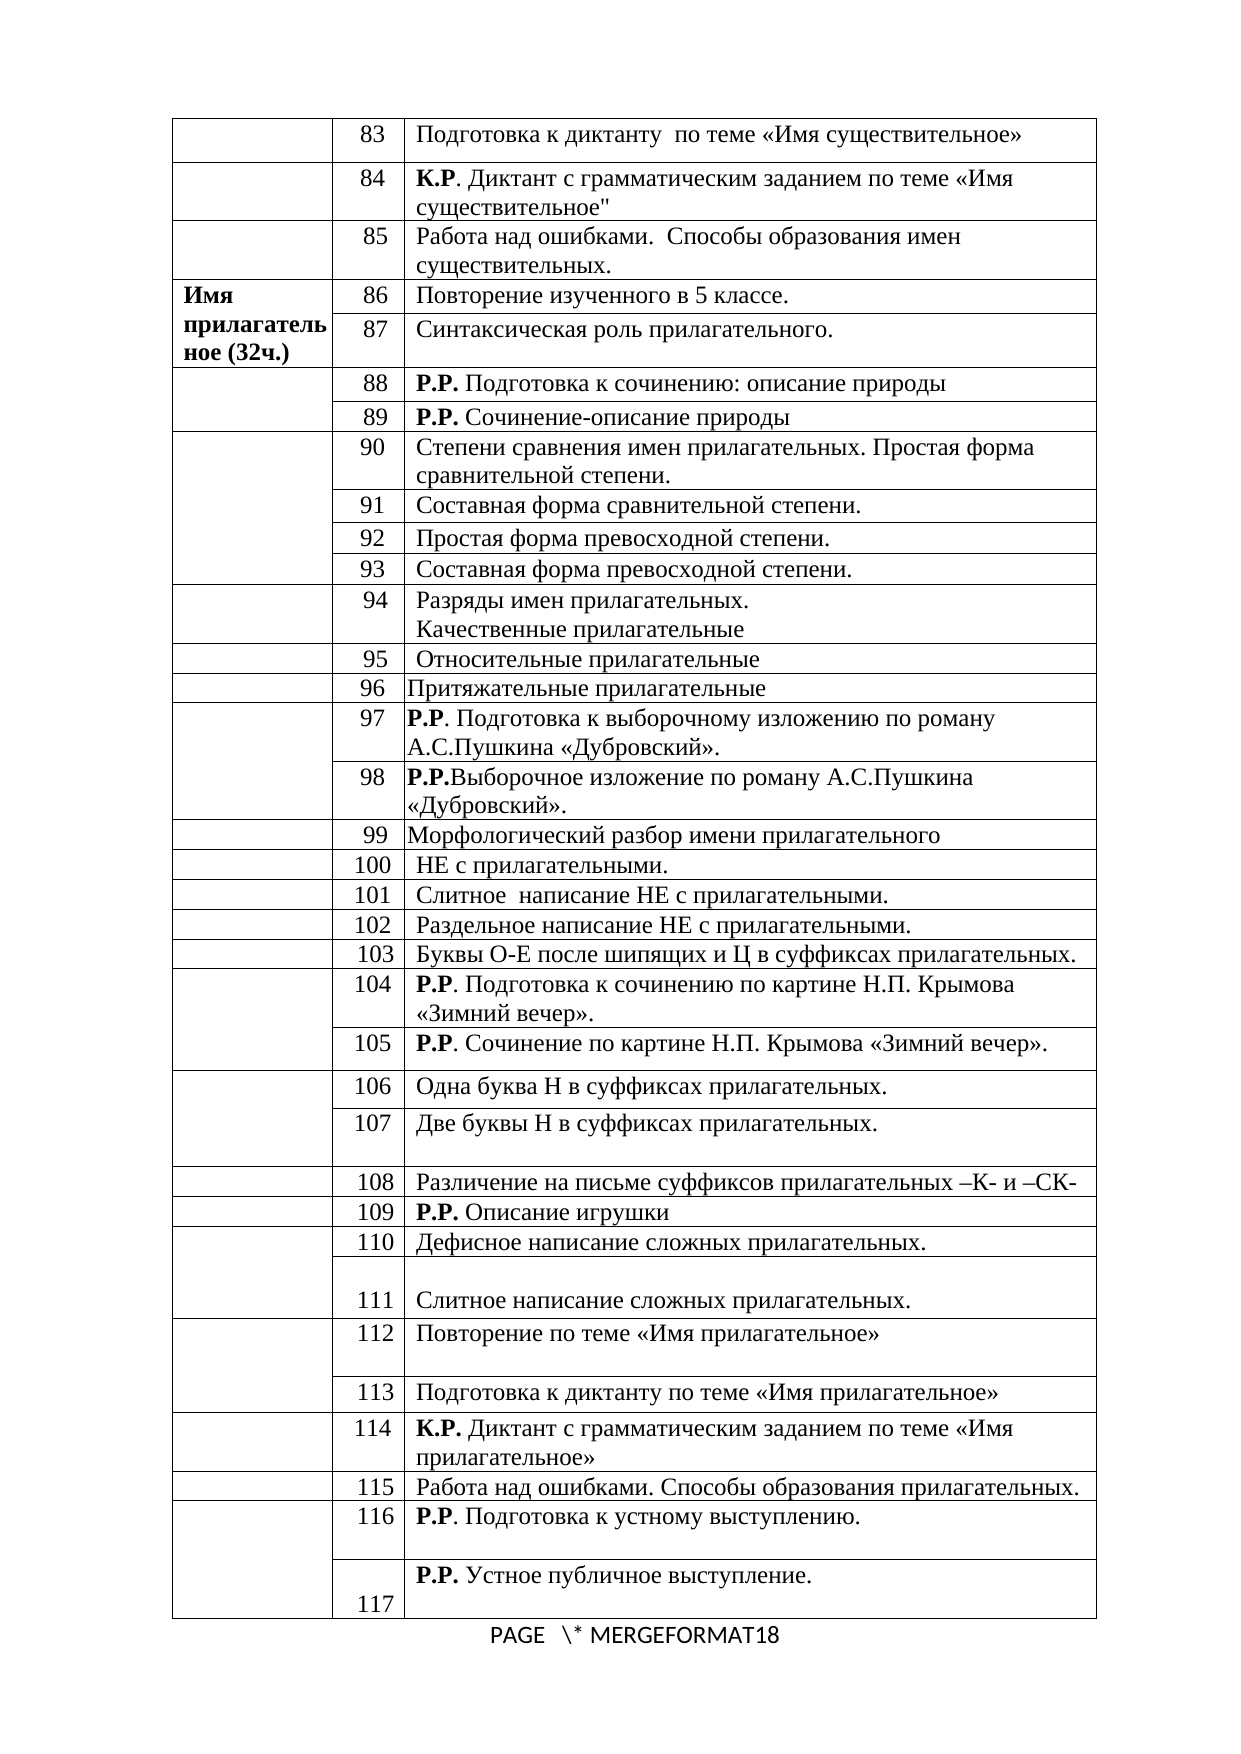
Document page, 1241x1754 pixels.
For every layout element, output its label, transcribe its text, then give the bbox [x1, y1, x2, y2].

table_cell 107 [333, 1109, 404, 1166]
table_cell 90 [333, 432, 404, 489]
table_cell [173, 1227, 332, 1317]
table_cell 101 [333, 880, 404, 909]
table_cell [173, 1167, 332, 1196]
table_cell Подготовка к диктанту по теме «Имя существительное» [405, 119, 1096, 162]
table_cell Повторение изученного в 5 классе. [405, 280, 1096, 313]
table_cell Р.Р.Выборочное изложение по роману А.С.Пушкина «Дубровский». [405, 762, 1096, 819]
table_cell 84 [333, 163, 404, 220]
table_cell Разряды имен прилагательных. Качественные прилагательные [405, 585, 1096, 643]
table_cell 95 [333, 644, 404, 672]
table_cell Степени сравнения имен прилагательных. Простая форма сравнительной степени. [405, 432, 1096, 489]
table_cell 93 [333, 554, 404, 584]
table_cell Р.Р. Сочинение по картине Н.П. Крымова «Зимний вечер». [405, 1028, 1096, 1070]
table_cell Р.Р. Подготовка к сочинению: описание природы [405, 368, 1096, 401]
table_cell 96 [333, 674, 404, 702]
table_cell К.Р. Диктант с грамматическим заданием по теме «Имя существительное" [405, 163, 1096, 220]
table_cell Относительные прилагательные [405, 644, 1096, 672]
table_cell [173, 644, 332, 672]
table_cell 97 [333, 703, 404, 761]
table_cell 114 [333, 1413, 404, 1471]
table_cell 102 [333, 910, 404, 938]
table_cell Дефисное написание сложных прилагательных. [405, 1227, 1096, 1256]
table_cell [173, 880, 332, 909]
table_cell 85 [333, 221, 404, 279]
table_cell Р.Р. Устное публичное выступление. [405, 1560, 1096, 1617]
table_cell Одна буква Н в суффиксах прилагательных. [405, 1071, 1096, 1107]
table_cell Р.Р. Подготовка к устному выступлению. [405, 1501, 1096, 1559]
table_cell [173, 221, 332, 279]
table_cell Подготовка к диктанту по теме «Имя прилагательное» [405, 1377, 1096, 1412]
table_cell 104 [333, 969, 404, 1027]
table_cell [173, 674, 332, 702]
table_cell 83 [333, 119, 404, 162]
table_cell [173, 1472, 332, 1500]
table_cell [173, 910, 332, 938]
table_cell Две буквы Н в суффиксах прилагательных. [405, 1109, 1096, 1166]
table_cell Р.Р. Сочинение-описание природы [405, 402, 1096, 431]
table_cell Слитное написание сложных прилагательных. [405, 1257, 1096, 1317]
table_cell 94 [333, 585, 404, 643]
table_cell 91 [333, 490, 404, 522]
table_cell Работа над ошибками. Способы образования имен существительных. [405, 221, 1096, 279]
table_cell [173, 820, 332, 849]
table_cell 117 [333, 1560, 404, 1617]
table_cell 98 [333, 762, 404, 819]
table_cell [173, 1197, 332, 1226]
table_cell [173, 1413, 332, 1471]
table_cell Буквы О-Е после шипящих и Ц в суффиксах прилагательных. [405, 940, 1096, 968]
table_cell 89 [333, 402, 404, 431]
table_cell 99 [333, 820, 404, 849]
table_cell [173, 969, 332, 1070]
table_cell 115 [333, 1472, 404, 1500]
table_cell 86 [333, 280, 404, 313]
table_cell Повторение по теме «Имя прилагательное» [405, 1319, 1096, 1376]
table_cell 108 [333, 1167, 404, 1196]
table_cell 112 [333, 1319, 404, 1376]
table_cell [173, 1319, 332, 1412]
table_cell [173, 703, 332, 819]
table_cell Синтаксическая роль прилагательного. [405, 314, 1096, 367]
table_cell Притяжательные прилагательные [405, 674, 1096, 702]
table_cell Р.Р. Подготовка к выборочному изложению по роману А.С.Пушкина «Дубровский». [405, 703, 1096, 761]
table_cell 111 [333, 1257, 404, 1317]
table_cell [173, 585, 332, 643]
table_cell [173, 432, 332, 584]
table_cell К.Р. Диктант с грамматическим заданием по теме «Имя прилагательное» [405, 1413, 1096, 1471]
table_cell Составная форма превосходной степени. [405, 554, 1096, 584]
table_cell Составная форма сравнительной степени. [405, 490, 1096, 522]
table_cell Различение на письме суффиксов прилагательных –К- и –СК- [405, 1167, 1096, 1196]
table_cell Слитное написание НЕ с прилагательными. [405, 880, 1096, 909]
table_cell 110 [333, 1227, 404, 1256]
table_cell [173, 163, 332, 220]
table_cell Работа над ошибками. Способы образования прилагательных. [405, 1472, 1096, 1500]
table_cell 106 [333, 1071, 404, 1107]
table_cell [173, 1501, 332, 1617]
table_cell Простая форма превосходной степени. [405, 523, 1096, 553]
table_cell 87 [333, 314, 404, 367]
table_cell НЕ с прилагательными. [405, 850, 1096, 879]
table_cell Имя прилагательное (32ч.) [173, 280, 332, 367]
table_cell 109 [333, 1197, 404, 1226]
table_cell 113 [333, 1377, 404, 1412]
table_cell 88 [333, 368, 404, 401]
table_cell [173, 119, 332, 162]
table_cell 103 [333, 940, 404, 968]
table_cell [173, 1071, 332, 1166]
table_cell [173, 940, 332, 968]
table_cell [173, 368, 332, 431]
table_cell [173, 850, 332, 879]
table_cell 92 [333, 523, 404, 553]
table_cell 100 [333, 850, 404, 879]
table_cell Р.Р. Описание игрушки [405, 1197, 1096, 1226]
table_cell Раздельное написание НЕ с прилагательными. [405, 910, 1096, 938]
table_cell Р.Р. Подготовка к сочинению по картине Н.П. Крымова «Зимний вечер». [405, 969, 1096, 1027]
table_cell 105 [333, 1028, 404, 1070]
table_cell Морфологический разбор имени прилагательного [405, 820, 1096, 849]
table_cell 116 [333, 1501, 404, 1559]
